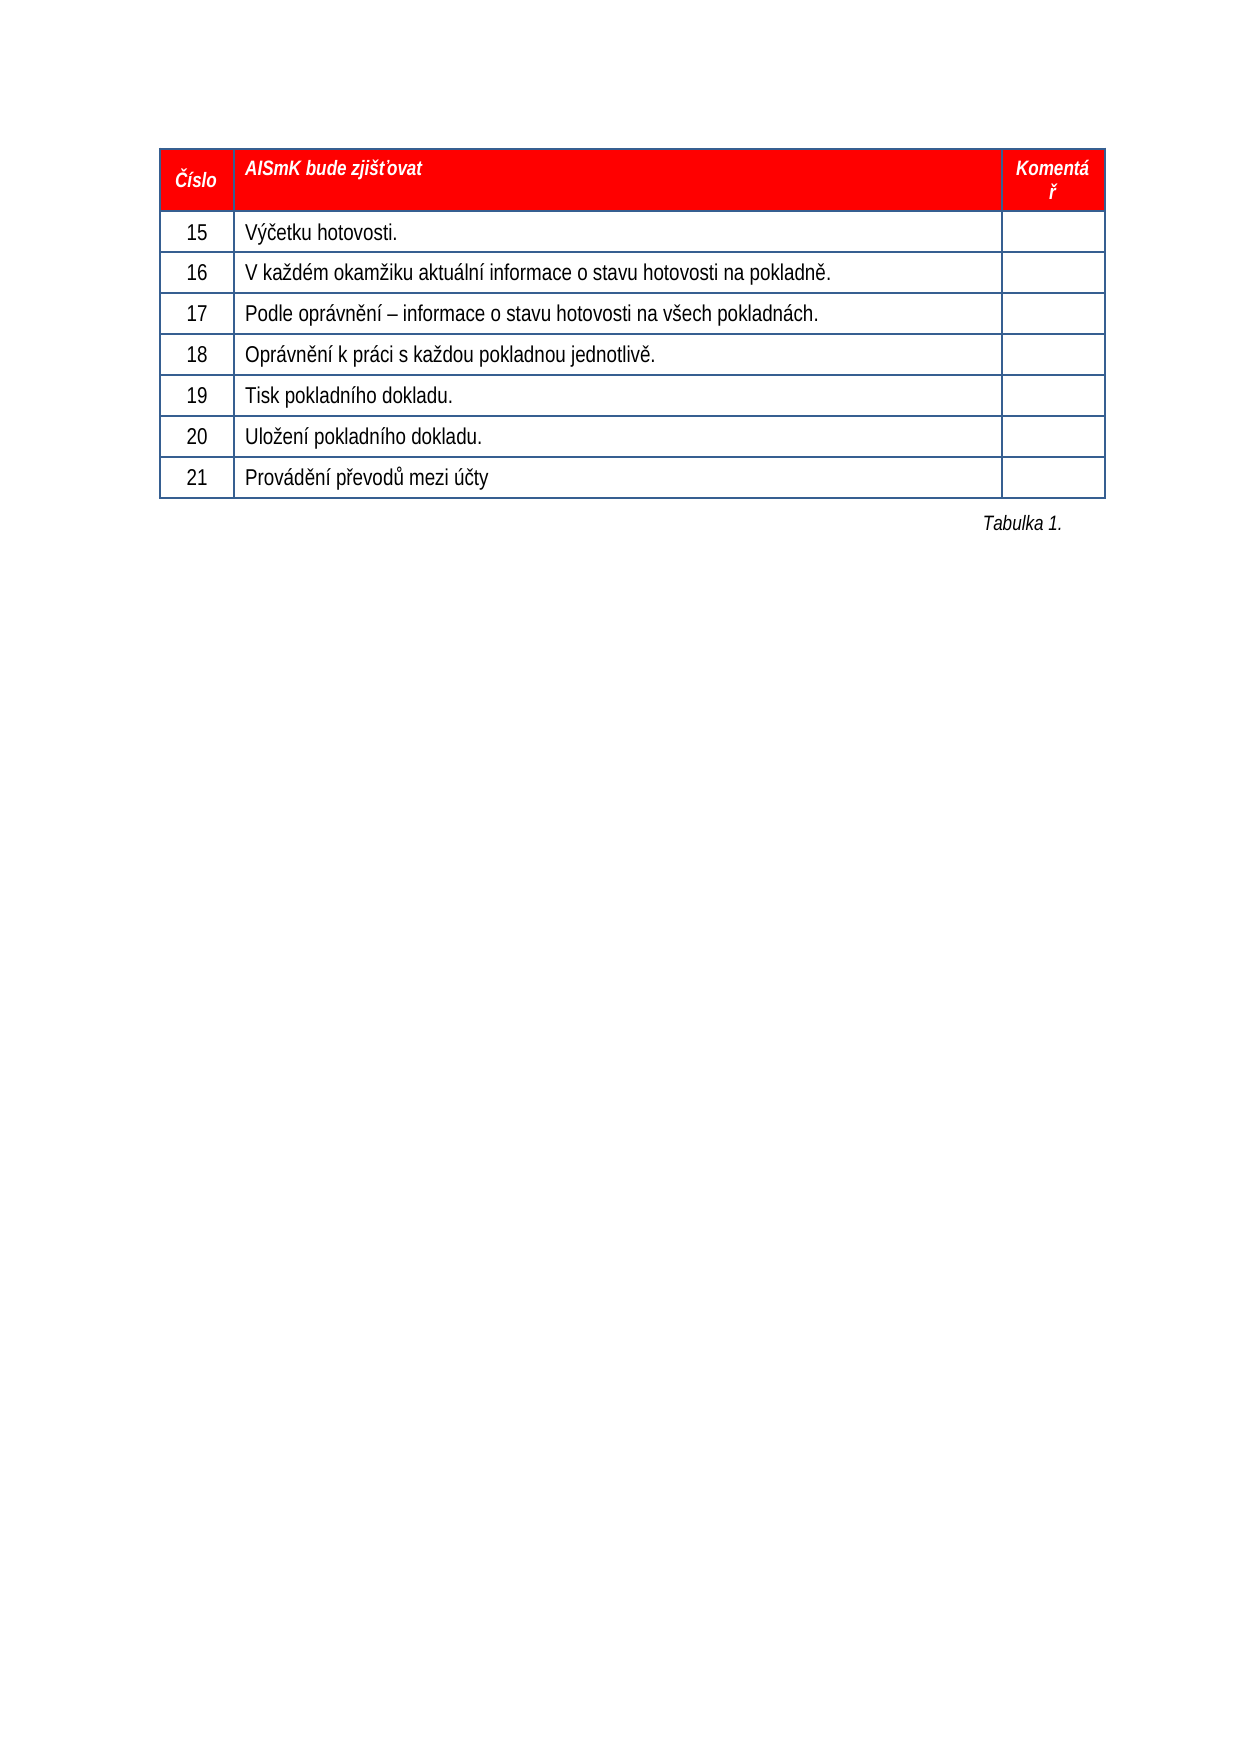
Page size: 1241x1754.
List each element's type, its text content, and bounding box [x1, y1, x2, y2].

table_cell Tisk pokladního dokladu. [235, 376, 1001, 415]
table_cell [1003, 253, 1104, 292]
table_cell Výčetku hotovosti. [235, 212, 1001, 251]
table_cell 16 [161, 253, 233, 292]
table_cell 15 [161, 212, 233, 251]
table_cell 17 [161, 294, 233, 333]
table_cell [1003, 417, 1104, 456]
table_cell Provádění převodů mezi účty [235, 458, 1001, 497]
table_cell 19 [161, 376, 233, 415]
table_header Číslo [161, 150, 233, 210]
table_cell [1003, 458, 1104, 497]
table_header AISmK bude zjišťovat [235, 150, 1001, 210]
table_cell Oprávnění k práci s každou pokladnou jednotlivě. [235, 335, 1001, 374]
table_header Komentář [1003, 150, 1104, 210]
table_cell [1003, 212, 1104, 251]
table_cell [1003, 294, 1104, 333]
table_cell [1003, 335, 1104, 374]
table_cell V každém okamžiku aktuální informace o stavu hotovosti na pokladně. [235, 253, 1001, 292]
table_cell 18 [161, 335, 233, 374]
table_cell Podle oprávnění – informace o stavu hotovosti na všech pokladnách. [235, 294, 1001, 333]
table_cell 20 [161, 417, 233, 456]
table_cell Uložení pokladního dokladu. [235, 417, 1001, 456]
table_cell [1003, 376, 1104, 415]
table_cell 21 [161, 458, 233, 497]
